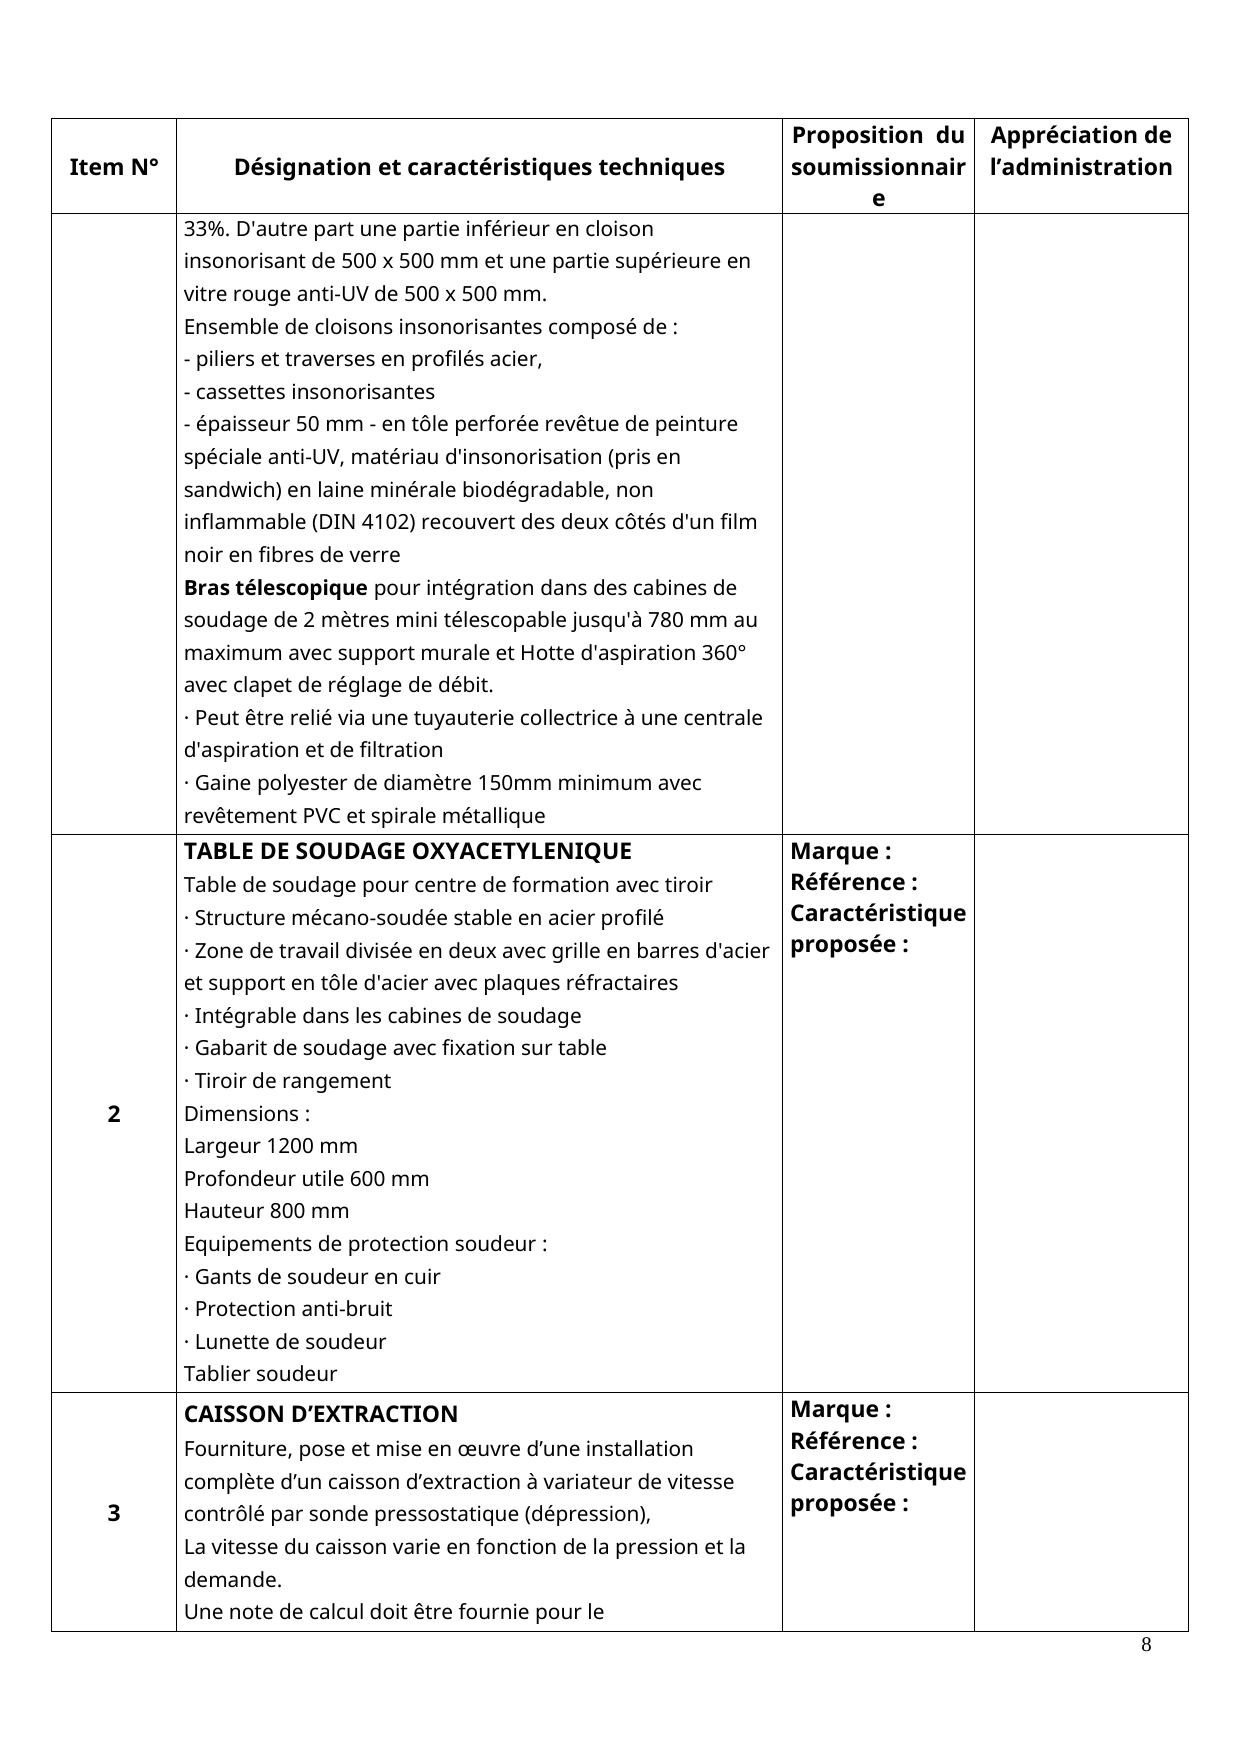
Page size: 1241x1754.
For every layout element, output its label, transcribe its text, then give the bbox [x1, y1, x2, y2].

table_header Proposition du soumissionnaire [783, 119, 974, 213]
table_header Appréciation de l’administration [975, 119, 1188, 213]
table_header Désignation et caractéristiques techniques [177, 119, 782, 213]
table_cell TABLE DE SOUDAGE OXYACETYLENIQUE Table de soudage pour centre de formation avec tiroir · Structure mécano-soudée stable en acier profilé · Zone de travail divisée en deux avec grille en barres d'acier et support en tôle d'acier avec plaques réfractaires · Intégrable dans les cabines de soudage · Gabarit de soudage avec fixation sur table · Tiroir de rangement Dimensions : Largeur 1200 mm Profondeur utile 600 mm Hauteur 800 mm Equipements de protection soudeur : · Gants de soudeur en cuir · Protection anti-bruit · Lunette de soudeur Tablier soudeur [177, 835, 782, 1392]
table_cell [177, 214, 782, 833]
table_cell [783, 214, 974, 833]
table_cell [975, 1393, 1188, 1631]
table_cell 3 [52, 1393, 176, 1631]
table_cell 1 [52, 214, 176, 833]
table_cell [975, 835, 1188, 1392]
table_cell [975, 214, 1188, 833]
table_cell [783, 1393, 974, 1631]
table_cell Marque : Référence : Caractéristique proposée : [783, 835, 974, 1392]
table_header Item N° [52, 119, 176, 213]
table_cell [177, 1393, 782, 1631]
table_cell 2 [52, 835, 176, 1392]
